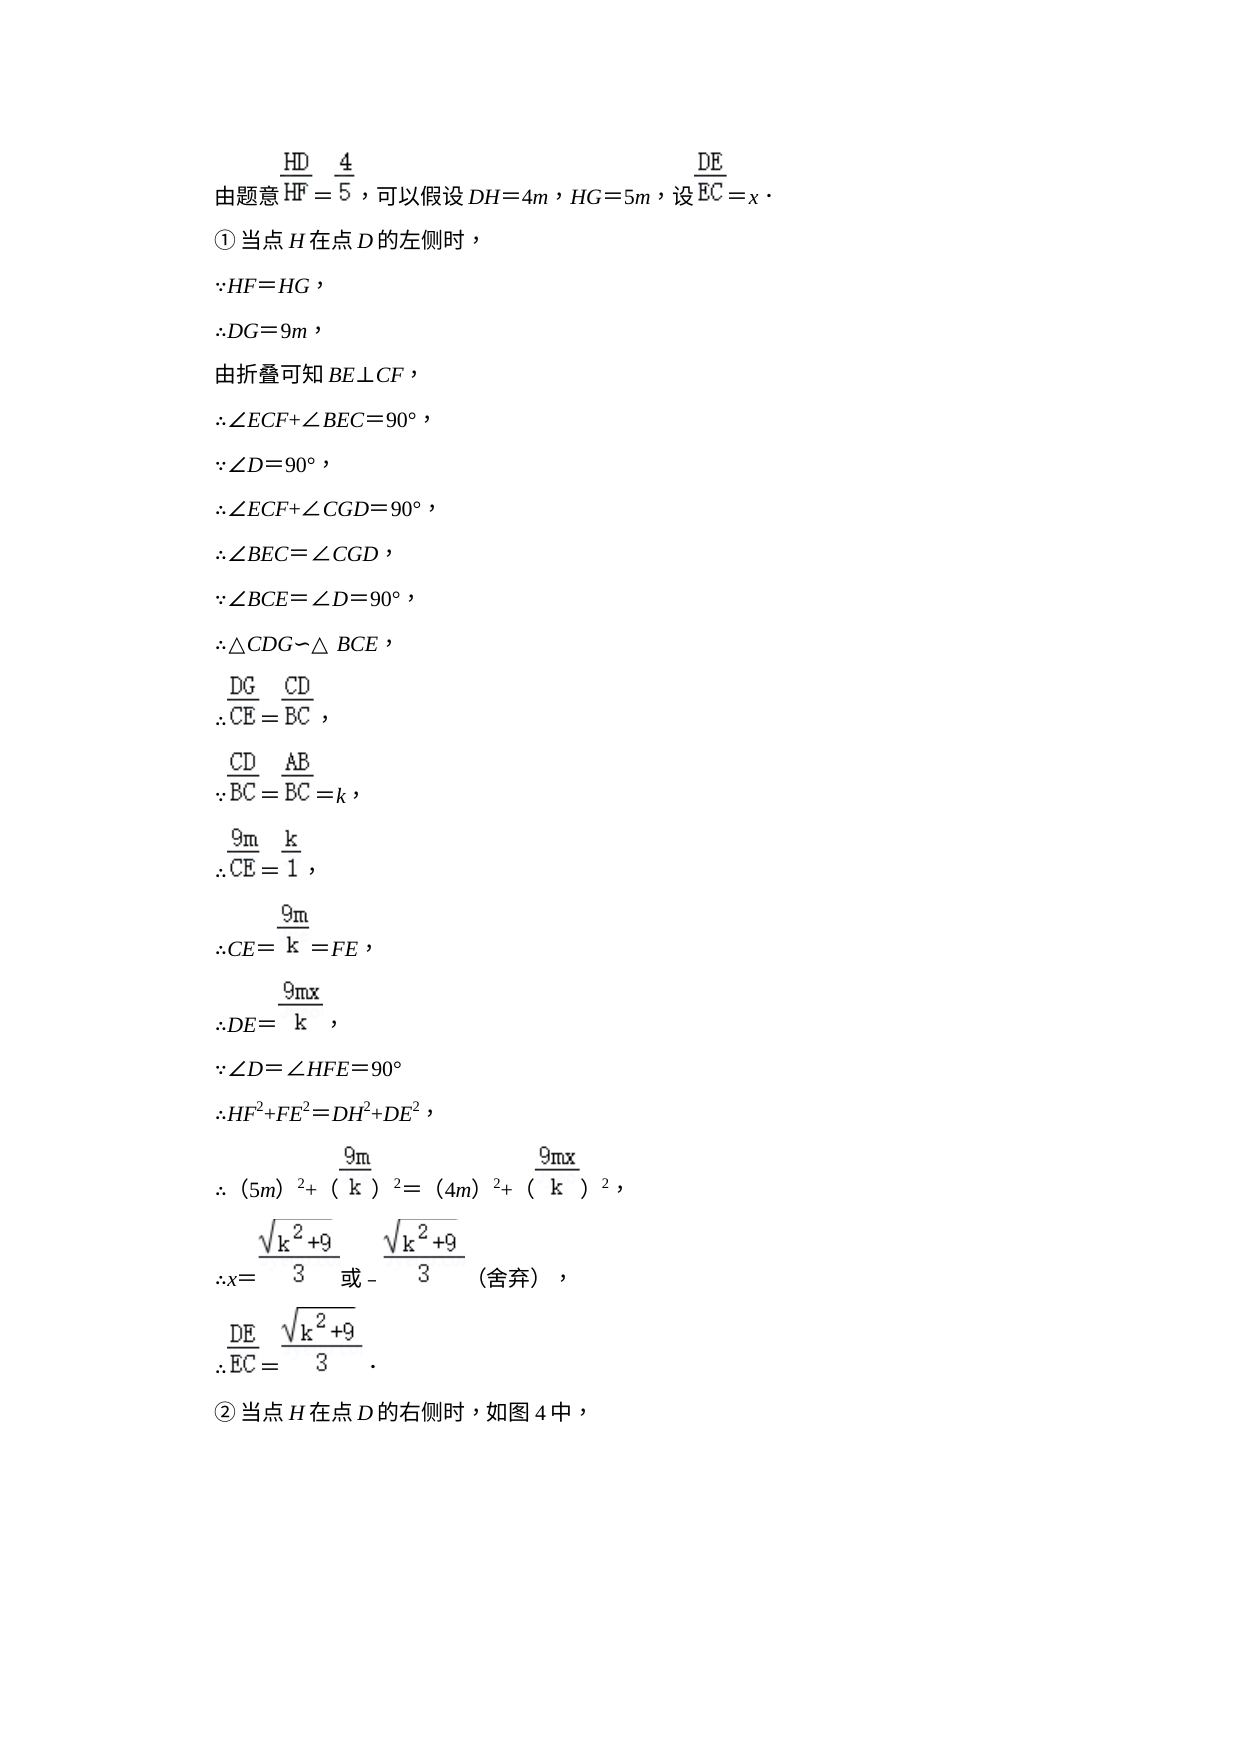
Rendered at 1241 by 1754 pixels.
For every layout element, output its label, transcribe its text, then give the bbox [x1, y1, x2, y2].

text ∴DG＝9m， [214, 315, 1092, 344]
text ∴CE＝＝FE， [214, 901, 1092, 962]
picture [334, 149, 355, 204]
text ②当点H在点D的右侧时，如图4中， [214, 1397, 1092, 1426]
text ∴＝， [214, 825, 1092, 886]
text ∴（5m）2+（）2＝（4m）2+（）2， [214, 1143, 1092, 1204]
text ∴＝， [214, 672, 1092, 733]
text ∵HF＝HG， [214, 270, 1092, 300]
text ∴∠ECF+∠CGD＝90°， [214, 493, 1092, 523]
picture [281, 672, 314, 728]
picture [281, 748, 314, 804]
text ∴＝． [214, 1308, 1092, 1382]
text 由折叠可知BE⊥CF， [214, 359, 1092, 389]
picture [227, 824, 260, 880]
picture [281, 1307, 363, 1376]
text ∴∠BEC＝∠CGD， [214, 538, 1092, 568]
text ∵＝＝k， [214, 748, 1092, 810]
picture [534, 1142, 580, 1198]
text ∴HF2+FE2＝DH2+DE2， [214, 1098, 1092, 1128]
text ∴x＝或﹣（舍弃）， [214, 1219, 1092, 1293]
picture [694, 149, 727, 204]
text ∵∠BCE＝∠D＝90°， [214, 583, 1092, 613]
text ①当点H在点D的左侧时， [214, 225, 1092, 255]
picture [278, 977, 323, 1033]
text ∵∠D＝∠HFE＝90° [214, 1053, 1092, 1083]
text ∵∠D＝90°， [214, 449, 1092, 478]
text ∴∠ECF+∠BEC＝90°， [214, 404, 1092, 434]
text ∴DE＝， [214, 977, 1092, 1038]
picture [280, 149, 313, 204]
picture [276, 901, 310, 956]
picture [383, 1219, 465, 1287]
text 由题意＝，可以假设DH＝4m，HG＝5m，设＝x． [214, 149, 1092, 210]
text ∴△CDG∽△BCE， [214, 627, 1092, 657]
picture [258, 1219, 340, 1287]
picture [227, 672, 260, 728]
picture [281, 824, 302, 880]
picture [227, 1320, 260, 1376]
picture [339, 1142, 372, 1198]
picture [227, 748, 260, 804]
